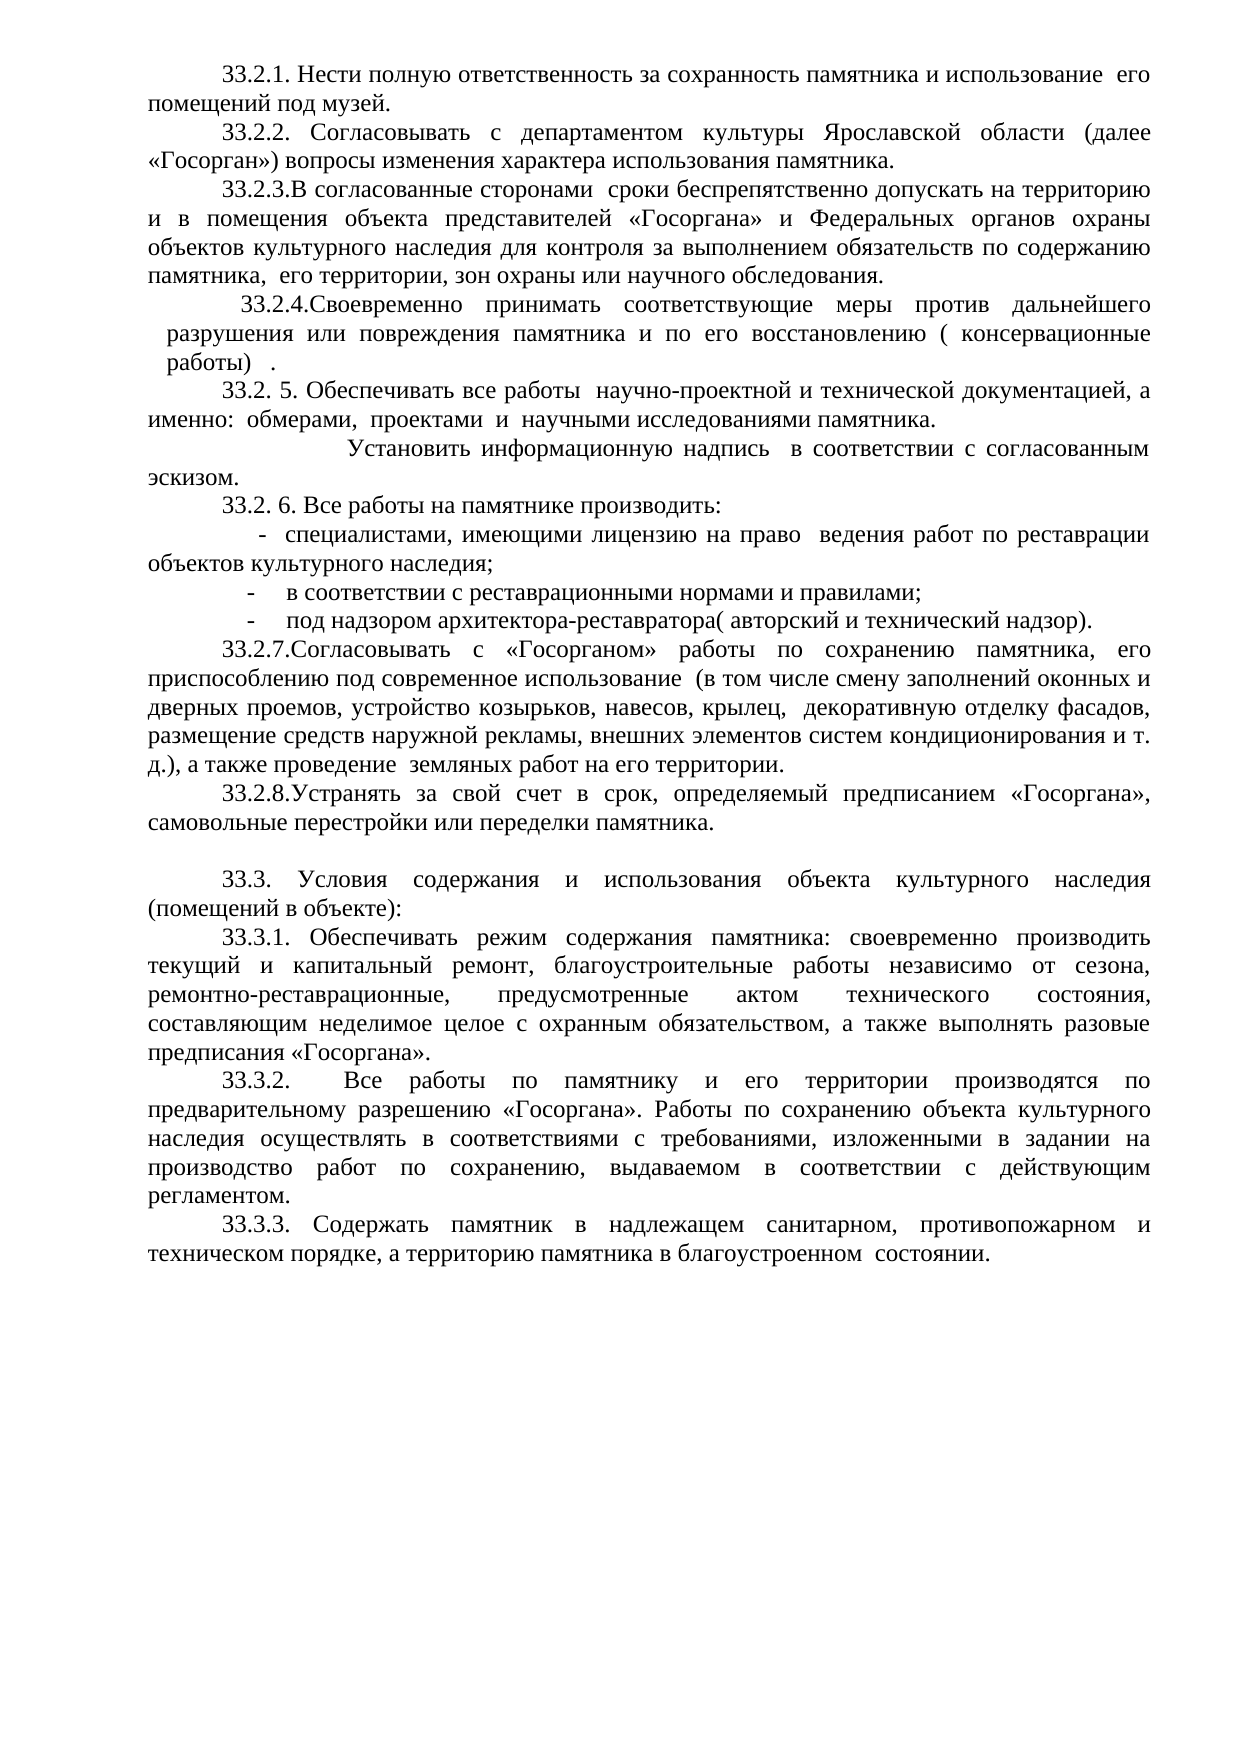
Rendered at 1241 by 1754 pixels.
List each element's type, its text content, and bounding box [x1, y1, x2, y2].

text Установить информационную надпись в соответствии с согласованным эскизом. [148, 433, 1152, 490]
text 33.3. Условия содержания и использования объекта культурного наследия (помещений в объекте): [148, 864, 1152, 922]
text - в соответствии с реставрационными нормами и правилами; [148, 577, 1152, 605]
text 33.2. 6. Все работы на памятнике производить: [148, 490, 1152, 519]
text 33.3.2. Все работы по памятнику и его территории производятся по предварительному разрешению «Госоргана». Работы по сохранению объекта культурного наследия осуществлять в соответствиями с требованиями, изложенными в задании на производство работ по сохранению, выдаваемом в соответствии с действующим регламентом. [148, 1065, 1152, 1209]
text 33.3.1. Обеспечивать режим содержания памятника: своевременно производить текущий и капитальный ремонт, благоустроительные работы независимо от сезона, ремонтно-реставрационные, предусмотренные актом технического состояния, составляющим неделимое целое с охранным обязательством, а также выполнять разовые предписания «Госоргана». [148, 922, 1152, 1065]
text 33.2.3.В согласованные сторонами сроки беспрепятственно допускать на территорию и в помещения объекта представителей «Госоргана» и Федеральных органов охраны объектов культурного наследия для контроля за выполнением обязательств по содержанию памятника, его территории, зон охраны или научного обследования. [148, 174, 1152, 289]
text 33.2.1. Нести полную ответственность за сохранность памятника и использование его помещений под музей. [148, 59, 1152, 117]
text 33.2.2. Согласовывать с департаментом культуры Ярославской области (далее «Госорган») вопросы изменения характера использования памятника. [148, 117, 1152, 174]
text - под надзором архитектора-реставратора( авторский и технический надзор). [148, 605, 1152, 634]
text 33.2.7.Согласовывать с «Госорганом» работы по сохранению памятника, его приспособлению под современное использование (в том числе смену заполнений оконных и дверных проемов, устройство козырьков, навесов, крылец, декоративную отделку фасадов, размещение средств наружной рекламы, внешних элементов систем кондиционирования и т. д.), а также проведение земляных работ на его территории. [148, 634, 1152, 778]
text 33.2. 5. Обеспечивать все работы научно-проектной и технической документацией, а именно: обмерами, проектами и научными исследованиями памятника. [148, 375, 1152, 433]
text - специалистами, имеющими лицензию на право ведения работ по реставрации объектов культурного наследия; [148, 519, 1152, 577]
text 33.2.4.Своевременно принимать соответствующие меры против дальнейшего разрушения или повреждения памятника и по его восстановлению ( консервационные работы) . [166, 289, 1152, 375]
text 33.3.3. Содержать памятник в надлежащем санитарном, противопожарном и техническом порядке, а территорию памятника в благоустроенном состоянии. [148, 1209, 1152, 1267]
text 33.2.8.Устранять за свой счет в срок, определяемый предписанием «Госоргана», самовольные перестройки или переделки памятника. [148, 778, 1152, 835]
